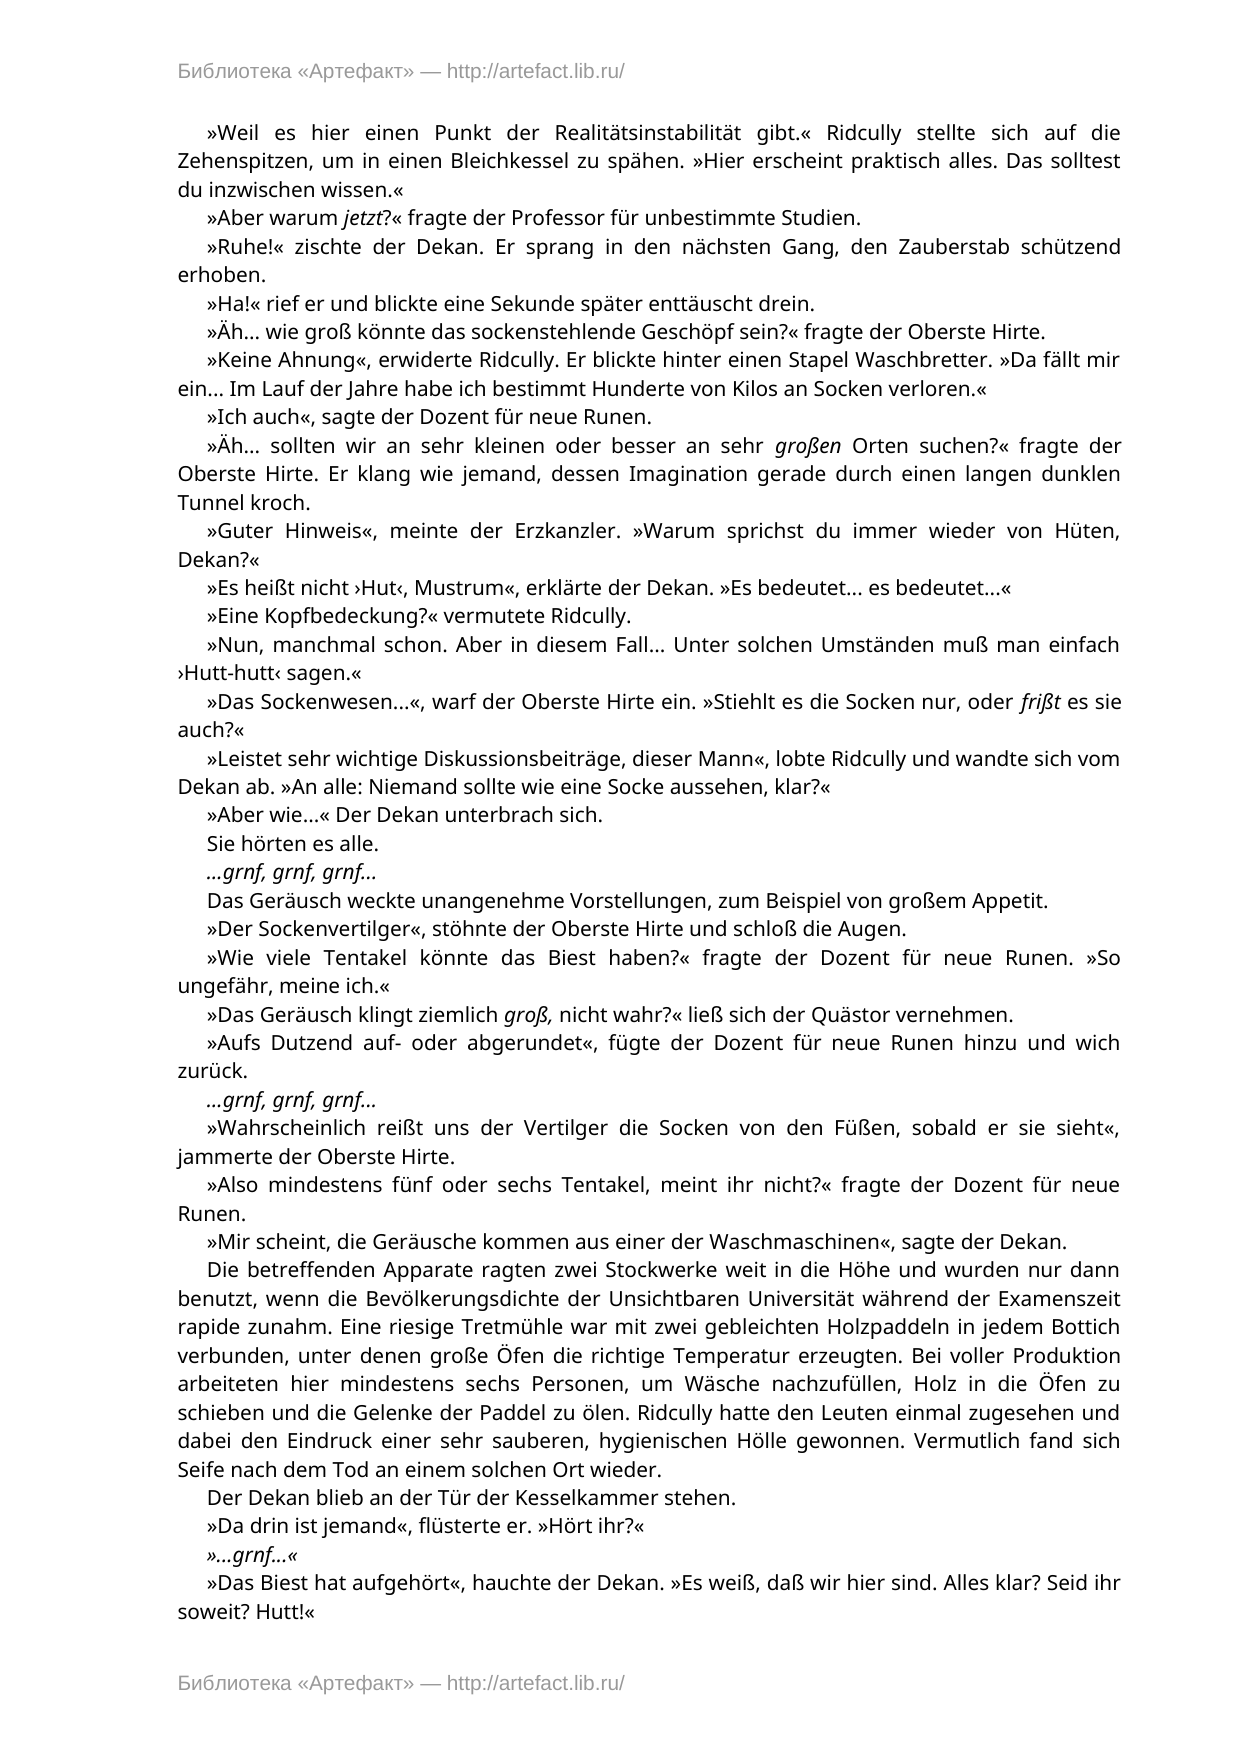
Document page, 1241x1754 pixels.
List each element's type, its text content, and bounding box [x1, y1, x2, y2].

text Sie hörten es alle. [177, 829, 1122, 857]
text »Da drin ist jemand«, flüsterte er. »Hört ihr?« [177, 1512, 1122, 1540]
text »Ha!« rief er und blickte eine Sekunde später enttäuscht drein. [177, 289, 1122, 317]
text »Guter Hinweis«, meinte der Erzkanzler. »Warum sprichst du immer wieder von Hüten, Dekan?« [177, 516, 1122, 573]
text Der Dekan blieb an der Tür der Kesselkammer stehen. [177, 1483, 1122, 1512]
text ...grnf, grnf, grnf... [177, 1085, 1122, 1113]
text ...grnf, grnf, grnf... [177, 857, 1122, 886]
text »Weil es hier einen Punkt der Realitätsinstabilität gibt.« Ridcully stellte sich auf die Zehenspitzen, um in einen Bleichkessel zu spähen. »Hier erscheint praktisch alles. Das solltest du inzwischen wissen.« [177, 118, 1122, 203]
text »Mir scheint, die Geräusche kommen aus einer der Waschmaschinen«, sagte der Dekan. [177, 1227, 1122, 1256]
text »Äh... sollten wir an sehr kleinen oder besser an sehr großen Orten suchen?« fragte der Oberste Hirte. Er klang wie jemand, dessen Imagination gerade durch einen langen dunklen Tunnel kroch. [177, 431, 1122, 516]
text »Eine Kopfbedeckung?« vermutete Ridcully. [177, 602, 1122, 630]
text Das Geräusch weckte unangenehme Vorstellungen, zum Beispiel von großem Appetit. [177, 886, 1122, 914]
text »Es heißt nicht ›Hut‹, Mustrum«, erklärte der Dekan. »Es bedeutet... es bedeutet...« [177, 573, 1122, 602]
text »Also mindestens fünf oder sechs Tentakel, meint ihr nicht?« fragte der Dozent für neue Runen. [177, 1170, 1122, 1227]
text »Leistet sehr wichtige Diskussionsbeiträge, dieser Mann«, lobte Ridcully und wandte sich vom Dekan ab. »An alle: Niemand sollte wie eine Socke aussehen, klar?« [177, 744, 1122, 801]
text »Ich auch«, sagte der Dozent für neue Runen. [177, 402, 1122, 431]
text »Nun, manchmal schon. Aber in diesem Fall... Unter solchen Umständen muß man einfach ›Hutt-hutt‹ sagen.« [177, 630, 1122, 687]
text »Ruhe!« zischte der Dekan. Er sprang in den nächsten Gang, den Zauberstab schützend erhoben. [177, 232, 1122, 289]
text »Das Sockenwesen...«, warf der Oberste Hirte ein. »Stiehlt es die Socken nur, oder frißt es sie auch?« [177, 687, 1122, 744]
text »Der Sockenvertilger«, stöhnte der Oberste Hirte und schloß die Augen. [177, 914, 1122, 943]
text »Wie viele Tentakel könnte das Biest haben?« fragte der Dozent für neue Runen. »So ungefähr, meine ich.« [177, 943, 1122, 1000]
text »Das Geräusch klingt ziemlich groß, nicht wahr?« ließ sich der Quästor vernehmen. [177, 1000, 1122, 1028]
text »Aber wie...« Der Dekan unterbrach sich. [177, 801, 1122, 829]
text Die betreffenden Apparate ragten zwei Stockwerke weit in die Höhe und wurden nur dann benutzt, wenn die Bevölkerungsdichte der Unsichtbaren Universität während der Examenszeit rapide zunahm. Eine riesige Tretmühle war mit zwei gebleichten Holzpaddeln in jedem Bottich verbunden, unter denen große Öfen die richtige Temperatur erzeugten. Bei voller Produktion arbeiteten hier mindestens sechs Personen, um Wäsche nachzufüllen, Holz in die Öfen zu schieben und die Gelenke der Paddel zu ölen. Ridcully hatte den Leuten einmal zugesehen und dabei den Eindruck einer sehr sauberen, hygienischen Hölle gewonnen. Vermutlich fand sich Seife nach dem Tod an einem solchen Ort wieder. [177, 1256, 1122, 1483]
text »...grnf...« [177, 1540, 1122, 1568]
text »Aufs Dutzend auf- oder abgerundet«, fügte der Dozent für neue Runen hinzu und wich zurück. [177, 1028, 1122, 1085]
text »Aber warum jetzt?« fragte der Professor für unbestimmte Studien. [177, 203, 1122, 232]
text »Äh... wie groß könnte das sockenstehlende Geschöpf sein?« fragte der Oberste Hirte. [177, 317, 1122, 346]
text »Keine Ahnung«, erwiderte Ridcully. Er blickte hinter einen Stapel Waschbretter. »Da fällt mir ein... Im Lauf der Jahre habe ich bestimmt Hunderte von Kilos an Socken verloren.« [177, 346, 1122, 402]
text »Das Biest hat aufgehört«, hauchte der Dekan. »Es weiß, daß wir hier sind. Alles klar? Seid ihr soweit? Hutt!« [177, 1568, 1122, 1625]
text »Wahrscheinlich reißt uns der Vertilger die Socken von den Füßen, sobald er sie sieht«, jammerte der Oberste Hirte. [177, 1113, 1122, 1170]
